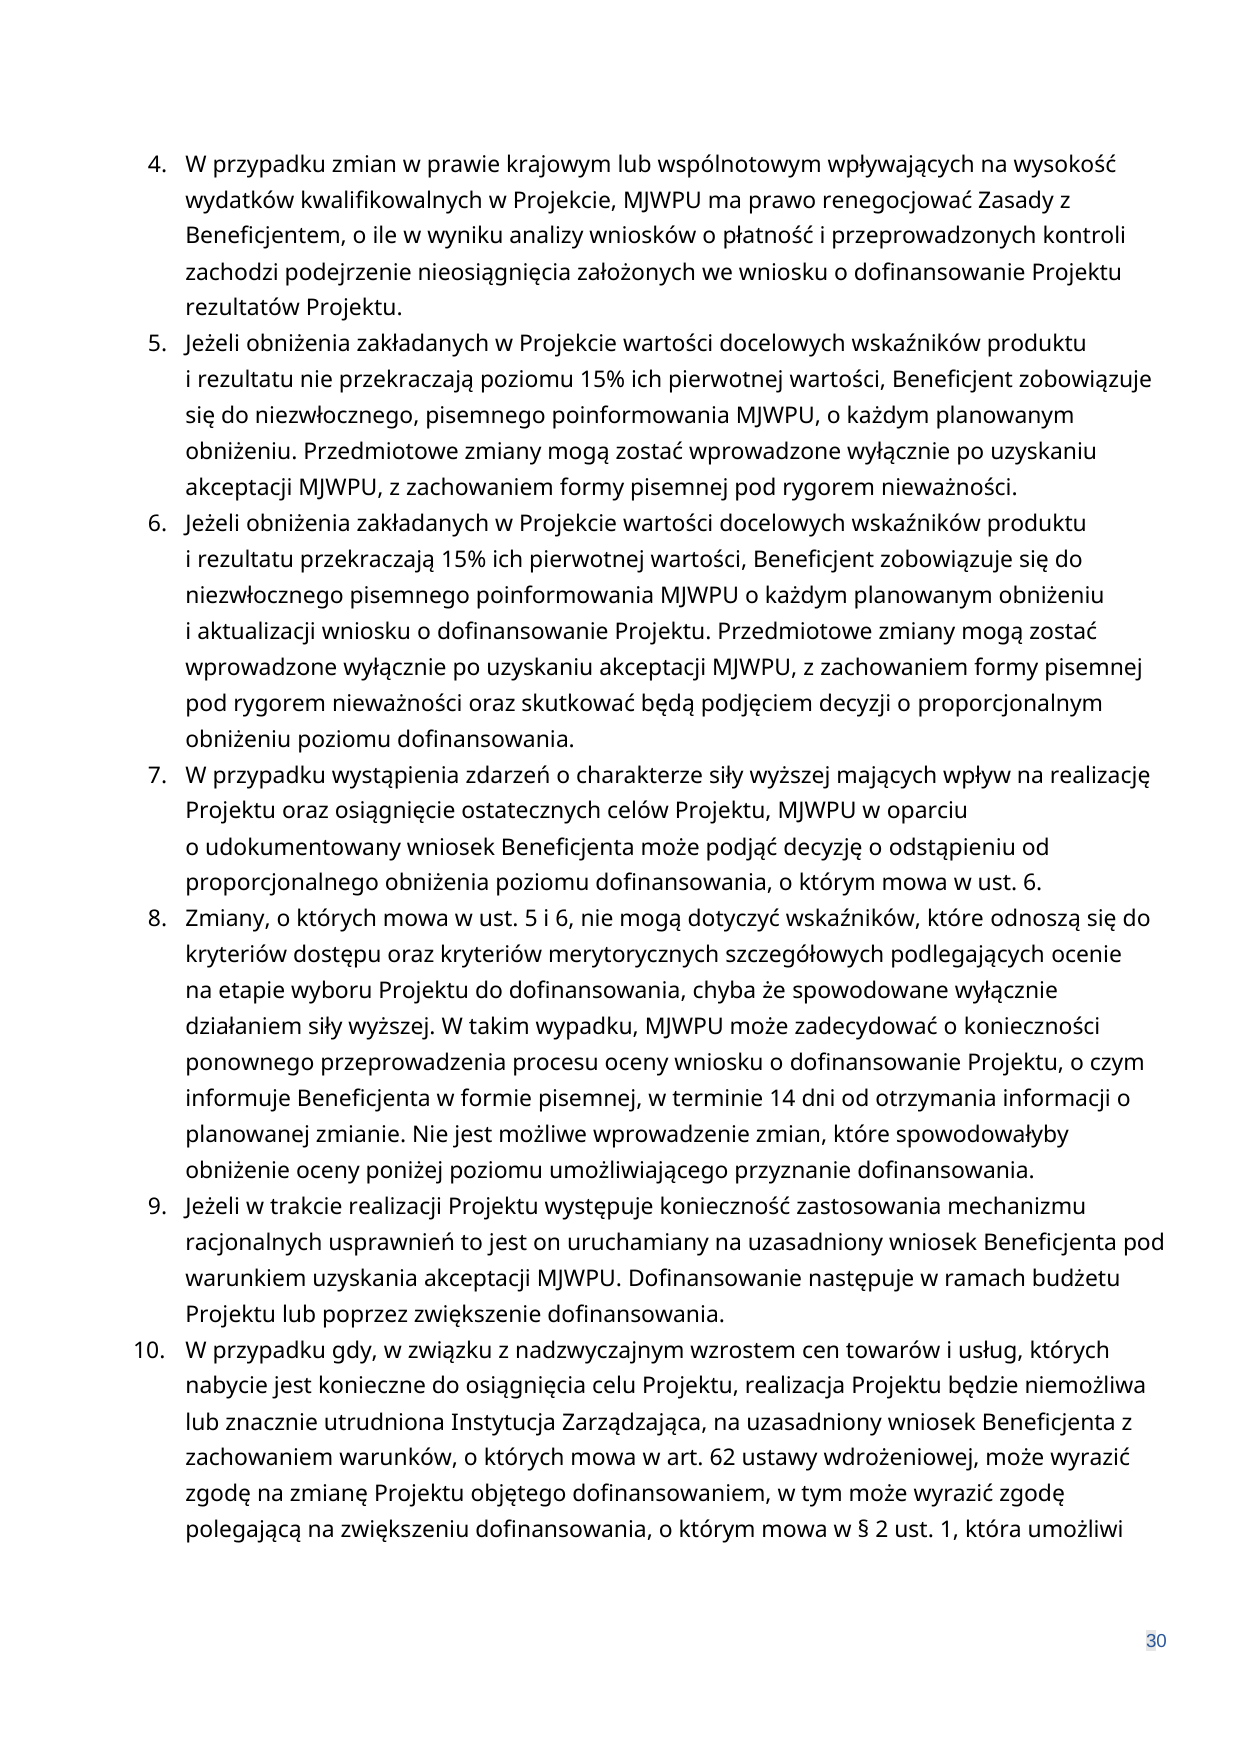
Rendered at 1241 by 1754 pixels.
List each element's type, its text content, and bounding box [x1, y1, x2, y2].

list Zmiany, o których mowa w ust. 5 i 6, nie mogą dotyczyć wskaźników, które odnoszą się do kryteriów dostępu oraz kryteriów merytorycznych szczegółowych podlegających ocenie na etapie wyboru Projektu do dofinansowania, chyba że spowodowane wyłącznie działaniem siły wyższej. W takim wypadku, MJWPU może zadecydować o konieczności ponownego przeprowadzenia procesu oceny wniosku o dofinansowanie Projektu, o czym informuje Beneficjenta w formie pisemnej, w terminie 14 dni od otrzymania informacji o planowanej zmianie. Nie jest możliwe wprowadzenie zmian, które spowodowałyby obniżenie oceny poniżej poziomu umożliwiającego przyznanie dofinansowania. [148, 902, 1167, 1185]
list Jeżeli obniżenia zakładanych w Projekcie wartości docelowych wskaźników produktu i rezultatu nie przekraczają poziomu 15% ich pierwotnej wartości, Beneficjent zobowiązuje się do niezwłocznego, pisemnego poinformowania MJWPU, o każdym planowanym obniżeniu. Przedmiotowe zmiany mogą zostać wprowadzone wyłącznie po uzyskaniu akceptacji MJWPU, z zachowaniem formy pisemnej pod rygorem nieważności. [148, 327, 1167, 502]
list W przypadku wystąpienia zdarzeń o charakterze siły wyższej mających wpływ na realizację Projektu oraz osiągnięcie ostatecznych celów Projektu, MJWPU w oparciu o udokumentowany wniosek Beneficjenta może podjąć decyzję o odstąpieniu od proporcjonalnego obniżenia poziomu dofinansowania, o którym mowa w ust. 6. [148, 758, 1167, 898]
list Jeżeli obniżenia zakładanych w Projekcie wartości docelowych wskaźników produktu i rezultatu przekraczają 15% ich pierwotnej wartości, Beneficjent zobowiązuje się do niezwłocznego pisemnego poinformowania MJWPU o każdym planowanym obniżeniu i aktualizacji wniosku o dofinansowanie Projektu. Przedmiotowe zmiany mogą zostać wprowadzone wyłącznie po uzyskaniu akceptacji MJWPU, z zachowaniem formy pisemnej pod rygorem nieważności oraz skutkować będą podjęciem decyzji o proporcjonalnym obniżeniu poziomu dofinansowania. [148, 507, 1167, 754]
list Jeżeli w trakcie realizacji Projektu występuje konieczność zastosowania mechanizmu racjonalnych usprawnień to jest on uruchamiany na uzasadniony wniosek Beneficjenta pod warunkiem uzyskania akceptacji MJWPU. Dofinansowanie następuje w ramach budżetu Projektu lub poprzez zwiększenie dofinansowania. [148, 1190, 1167, 1329]
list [133, 1333, 1167, 1544]
list W przypadku zmian w prawie krajowym lub wspólnotowym wpływających na wysokość wydatków kwalifikowalnych w Projekcie, MJWPU ma prawo renegocjować Zasady z Beneficjentem, o ile w wyniku analizy wniosków o płatność i przeprowadzonych kontroli zachodzi podejrzenie nieosiągnięcia założonych we wniosku o dofinansowanie Projektu rezultatów Projektu. [148, 148, 1167, 323]
